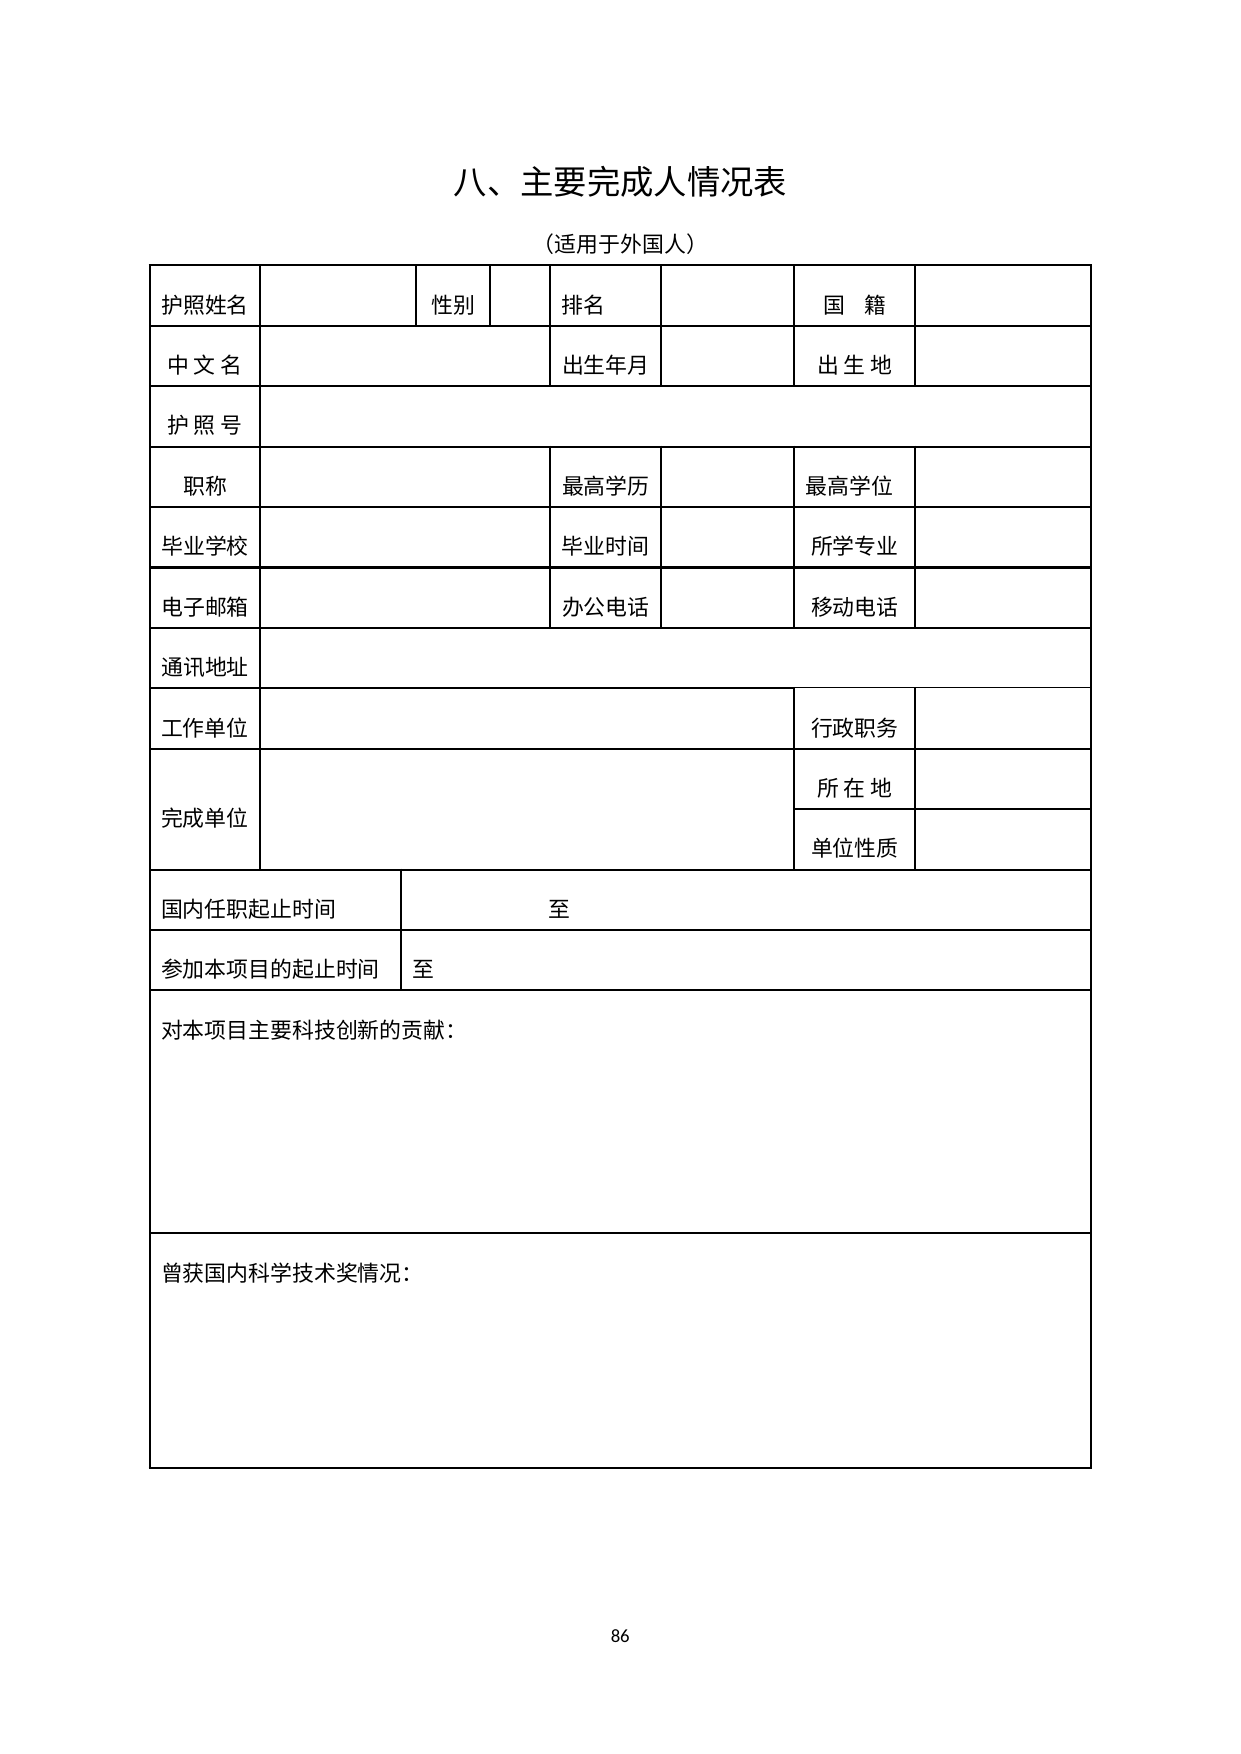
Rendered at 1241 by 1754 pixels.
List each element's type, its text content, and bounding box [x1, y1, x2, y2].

table_cell [261, 387, 1090, 446]
table_cell 国内任职起止时间 [151, 871, 400, 929]
table_cell 出生年月 [551, 327, 660, 385]
text 八、主要完成人情况表 [165, 148, 1075, 206]
table_cell 对本项目主要科技创新的贡献： [151, 991, 1090, 1232]
table_cell [916, 508, 1090, 566]
table_header 国 籍 [795, 266, 914, 325]
table_cell [261, 327, 549, 385]
table_header 护照姓名 [151, 266, 259, 325]
table_cell 参加本项目的起止时间 [151, 931, 400, 989]
table_cell 至 [402, 871, 1090, 929]
table_cell [662, 508, 793, 566]
table_cell [916, 688, 1090, 748]
table_cell 所学专业 [795, 508, 914, 566]
table_cell [916, 810, 1090, 868]
table_header 排名 [551, 266, 660, 325]
table_cell 通讯地址 [151, 629, 259, 687]
table_cell [662, 448, 793, 506]
table_cell 最高学位 [795, 448, 914, 506]
table_header [491, 266, 549, 325]
table_cell 电子邮箱 [151, 569, 259, 627]
table_cell 护 照 号 [151, 387, 259, 446]
table_cell 曾获国内科学技术奖情况： [151, 1234, 1090, 1467]
table_cell 办公电话 [551, 569, 660, 627]
table_cell 工作单位 [151, 689, 259, 748]
table_cell 中 文 名 [151, 327, 259, 385]
table_cell 行政职务 [795, 688, 914, 748]
table_cell 最高学历 [551, 448, 660, 506]
table_cell 单位性质 [795, 810, 914, 868]
table_cell 完成单位 [151, 750, 259, 868]
table_cell [261, 689, 793, 748]
table_cell [662, 327, 793, 385]
table_cell 所 在 地 [795, 750, 914, 808]
table_cell 移动电话 [795, 569, 914, 627]
table_cell [261, 448, 549, 506]
table_cell [916, 569, 1090, 627]
table_cell [662, 569, 793, 627]
table_cell [261, 508, 549, 566]
table_header [261, 266, 415, 325]
table_cell [916, 448, 1090, 506]
table_cell [261, 629, 1090, 687]
table_header 性别 [417, 266, 489, 325]
table_cell 毕业时间 [551, 508, 660, 566]
text （适用于外国人） [165, 206, 1075, 264]
table_cell 毕业学校 [151, 508, 259, 566]
table_cell [916, 750, 1090, 808]
table_cell [916, 327, 1090, 385]
table_cell 至 [402, 931, 1090, 989]
table_cell 出 生 地 [795, 327, 914, 385]
table_cell 职称 [151, 448, 259, 506]
table_header [662, 266, 793, 325]
table_cell [261, 750, 793, 868]
table_cell [261, 569, 549, 627]
table_header [916, 266, 1090, 325]
